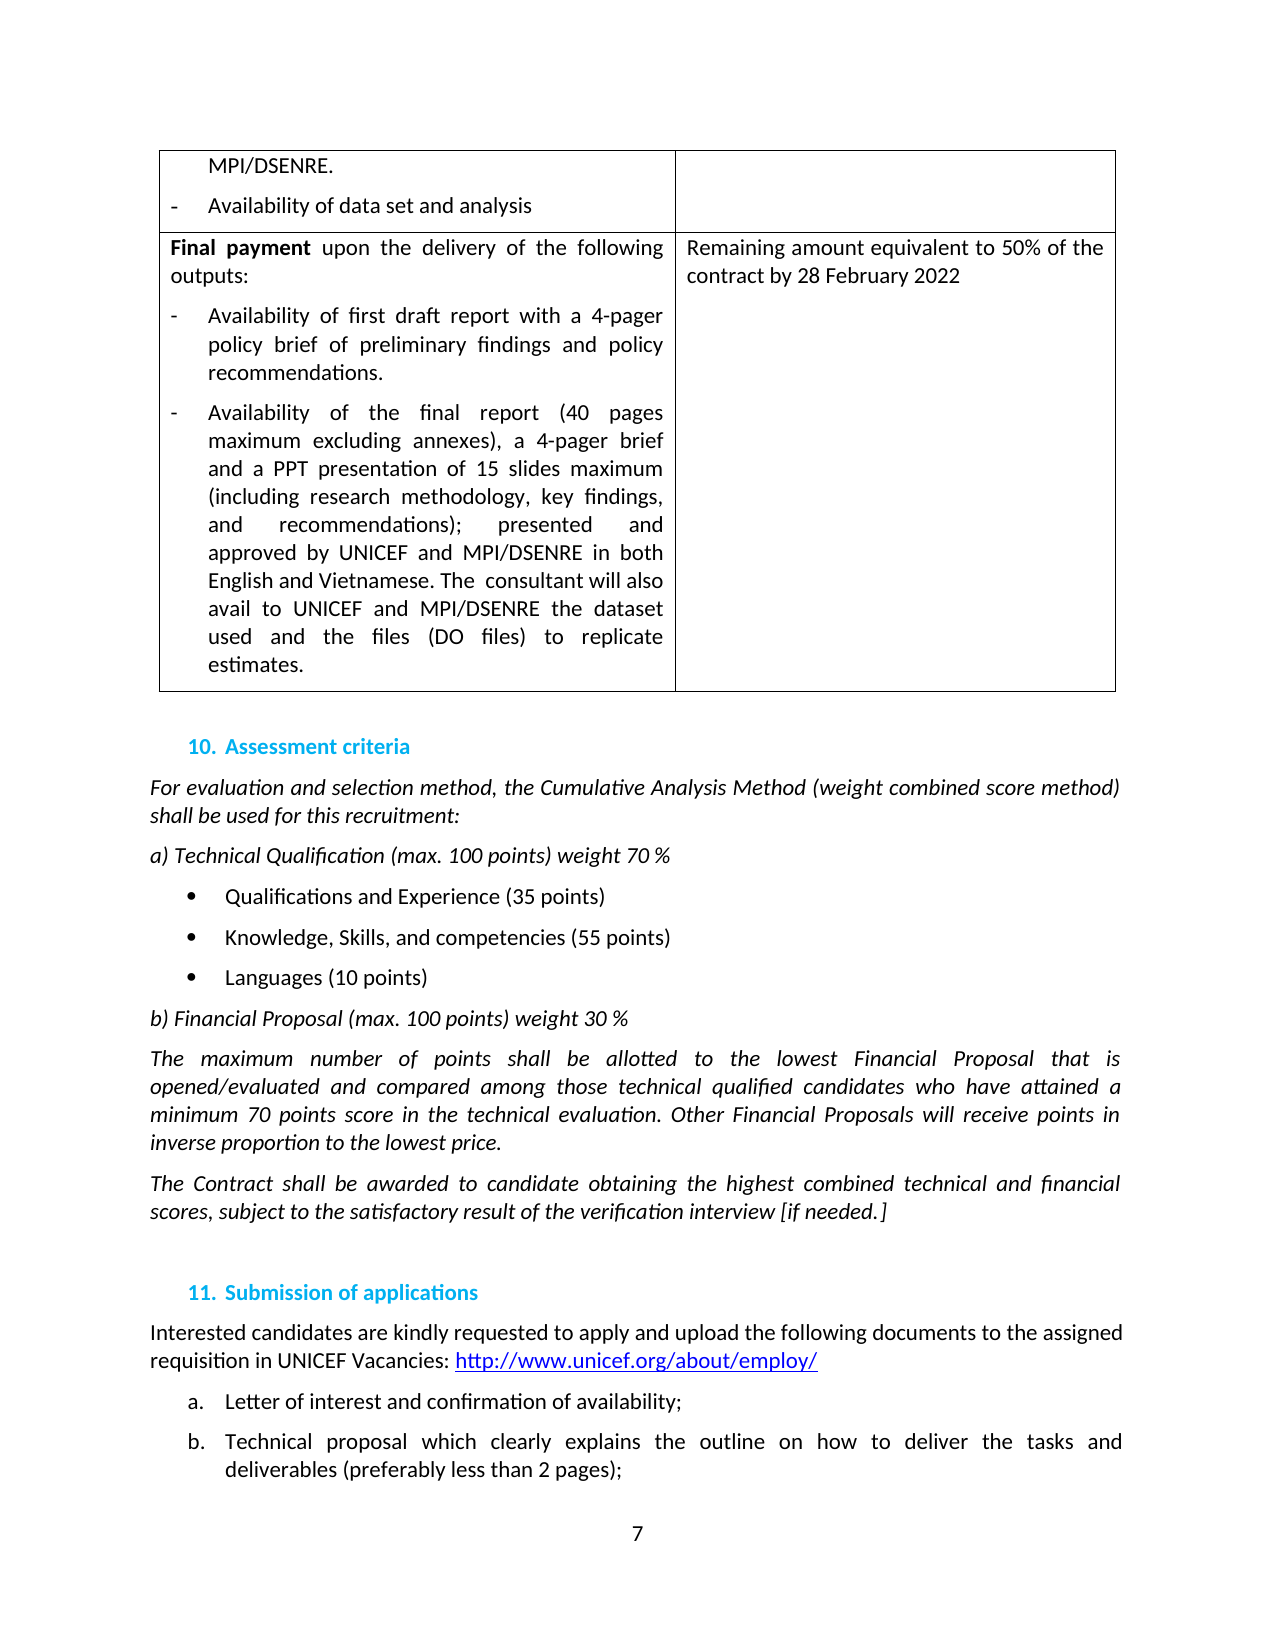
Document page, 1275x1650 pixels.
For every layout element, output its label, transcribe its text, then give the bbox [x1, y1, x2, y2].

text For evaluation and selection method, the Cumulative Analysis Method (weight combined score method) shall be used for this recruitment: [150, 773, 1125, 829]
text The Contract shall be awarded to candidate obtaining the highest combined technical and financial scores, subject to the satisfactory result of the verification interview [if needed.] [150, 1169, 1125, 1225]
table_cell Remaining amount equivalent to 50% of the contract by 28 February 2022 [676, 233, 1115, 691]
text Interested candidates are kindly requested to apply and upload the following documents to the assigned requisition in UNICEF Vacancies: http://www.unicef.org/about/employ/ [150, 1318, 1125, 1374]
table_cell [676, 151, 1115, 232]
list Submission of applications [187, 1278, 1125, 1306]
table_cell Final payment upon the delivery of the following outputs: Availability of first draft report with a 4-pager policy brief of preliminary findings and policy recommendations. Availability of the final report (40 pages maximum excluding annexes), a 4-pager brief and a PPT presentation of 15 slides maximum (including research methodology, key findings, and recommendations); presented and approved by UNICEF and MPI/DSENRE in both English and Vietnamese. The consultant will also avail to UNICEF and MPI/DSENRE the dataset used and the files (DO files) to replicate estimates. [160, 233, 675, 691]
list Knowledge, Skills, and competencies (55 points) [187, 923, 1125, 951]
list Letter of interest and confirmation of availability; [187, 1387, 1125, 1415]
text The maximum number of points shall be allotted to the lowest Financial Proposal that is opened/evaluated and compared among those technical qualified candidates who have attained a minimum 70 points score in the technical evaluation. Other Financial Proposals will receive points in inverse proportion to the lowest price. [150, 1044, 1125, 1156]
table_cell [160, 151, 675, 232]
list Qualifications and Experience (35 points) [187, 882, 1125, 910]
list Assessment criteria [187, 732, 1125, 761]
text a) Technical Qualification (max. 100 points) weight 70 % [150, 842, 1125, 869]
list Technical proposal which clearly explains the outline on how to deliver the tasks and deliverables (preferably less than 2 pages); [187, 1427, 1125, 1483]
text b) Financial Proposal (max. 100 points) weight 30 % [150, 1004, 1125, 1032]
list Languages (10 points) [187, 963, 1125, 991]
